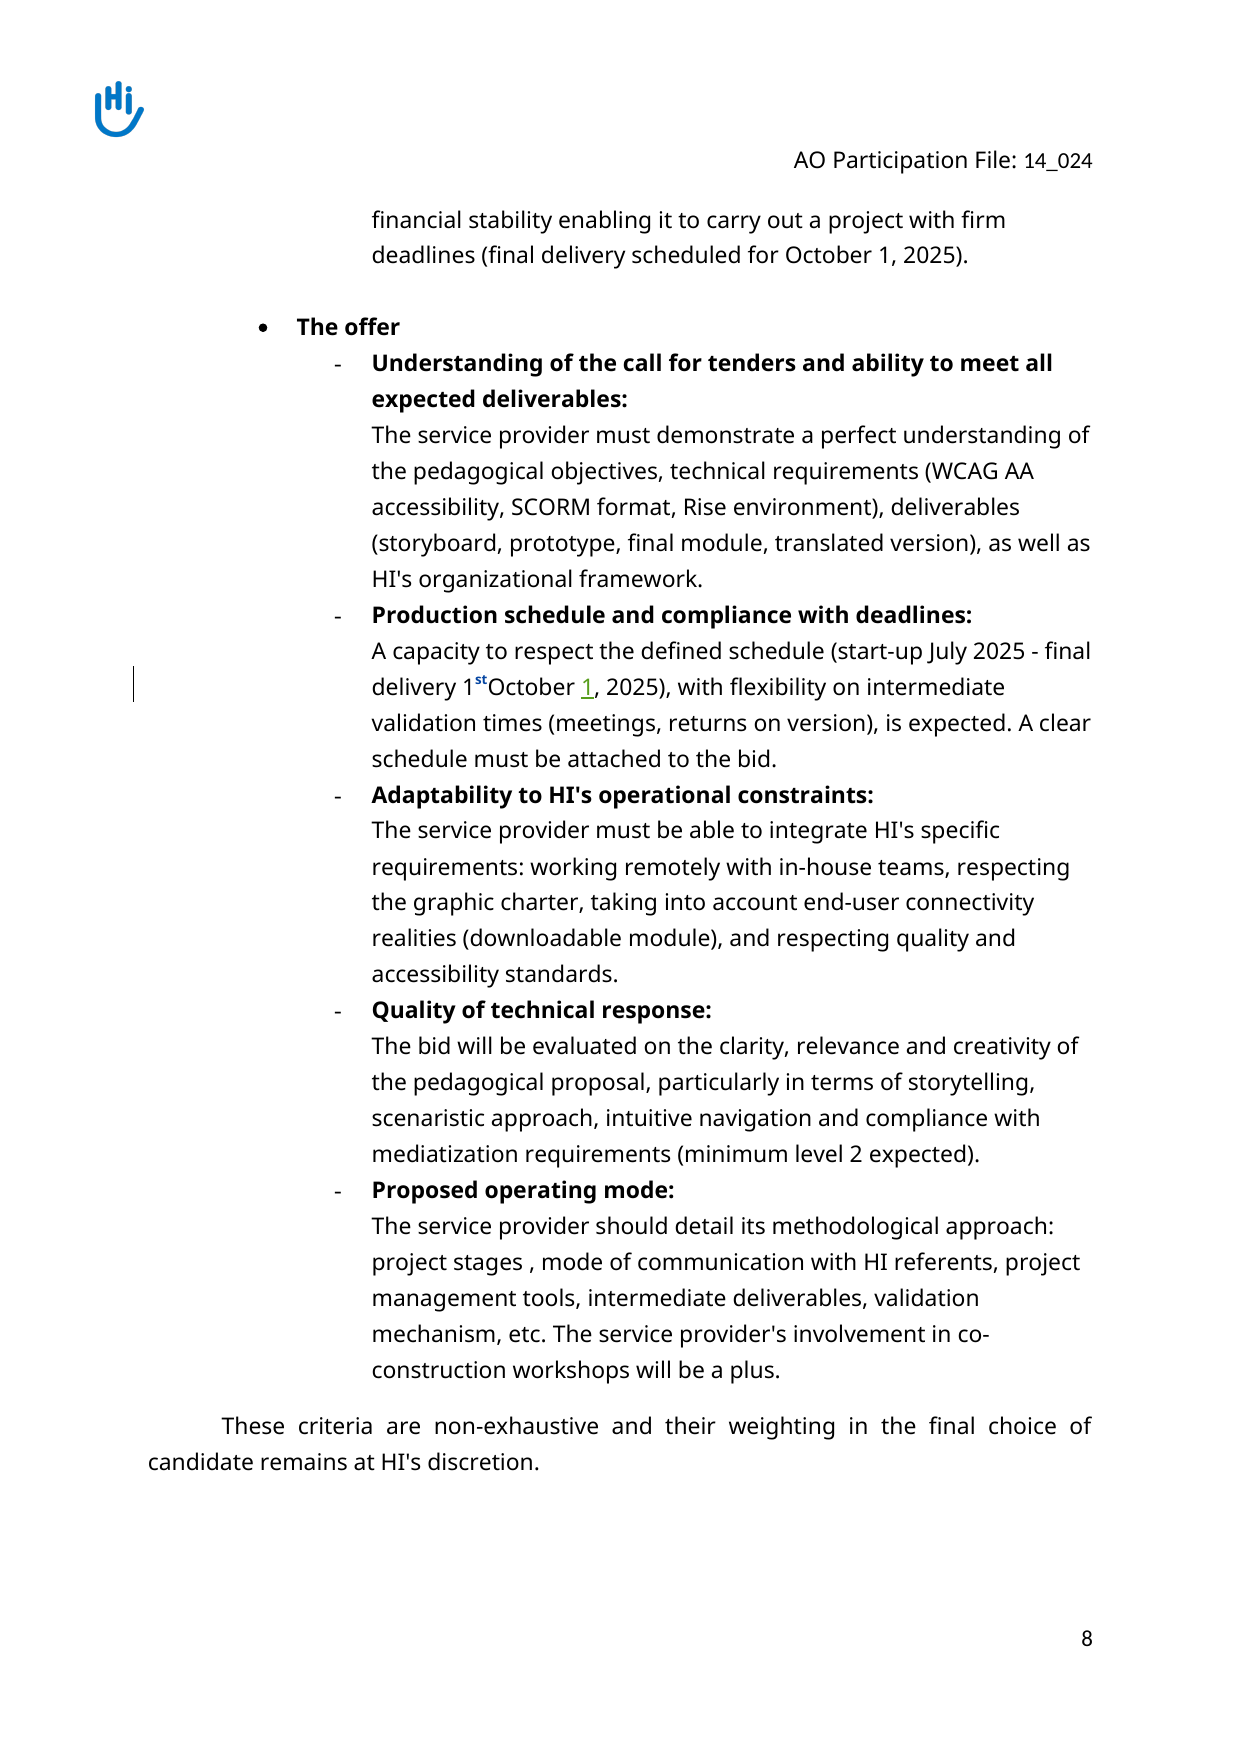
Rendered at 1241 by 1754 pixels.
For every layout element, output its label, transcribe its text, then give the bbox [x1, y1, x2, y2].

list Production schedule and compliance with deadlines: A capacity to respect the defined schedule (start-up July 2025 - final delivery 1stOctober , 2025), with flexibility on intermediate validation times (meetings, returns on version), is expected. A clear schedule must be attached to the bid. [334, 599, 1093, 774]
picture [86, 73, 151, 145]
text These criteria are non-exhaustive and their weighting in the final choice of candidate remains at HI's discretion. [148, 1410, 1093, 1477]
list Proposed operating mode: The service provider should detail its methodological approach: project stages , mode of communication with HI referents, project management tools, intermediate deliverables, validation mechanism, etc. The service provider's involvement in co-construction workshops will be a plus. [334, 1174, 1093, 1385]
list The offer [259, 311, 1093, 343]
list Understanding of the call for tenders and ability to meet all expected deliverables: The service provider must demonstrate a perfect understanding of the pedagogical objectives, technical requirements (WCAG AA accessibility, SCORM format, Rise environment), deliverables (storyboard, prototype, final module, translated version), as well as HI's organizational framework. [334, 347, 1093, 594]
list Quality of technical response: The bid will be evaluated on the clarity, relevance and creativity of the pedagogical proposal, particularly in terms of storytelling, scenaristic approach, intuitive navigation and compliance with mediatization requirements (minimum level 2 expected). [334, 994, 1093, 1169]
list Adaptability to HI's operational constraints: The service provider must be able to integrate HI's specific requirements: working remotely with in-house teams, respecting the graphic charter, taking into account end-user connectivity realities (downloadable module), and respecting quality and accessibility standards. [334, 778, 1093, 989]
